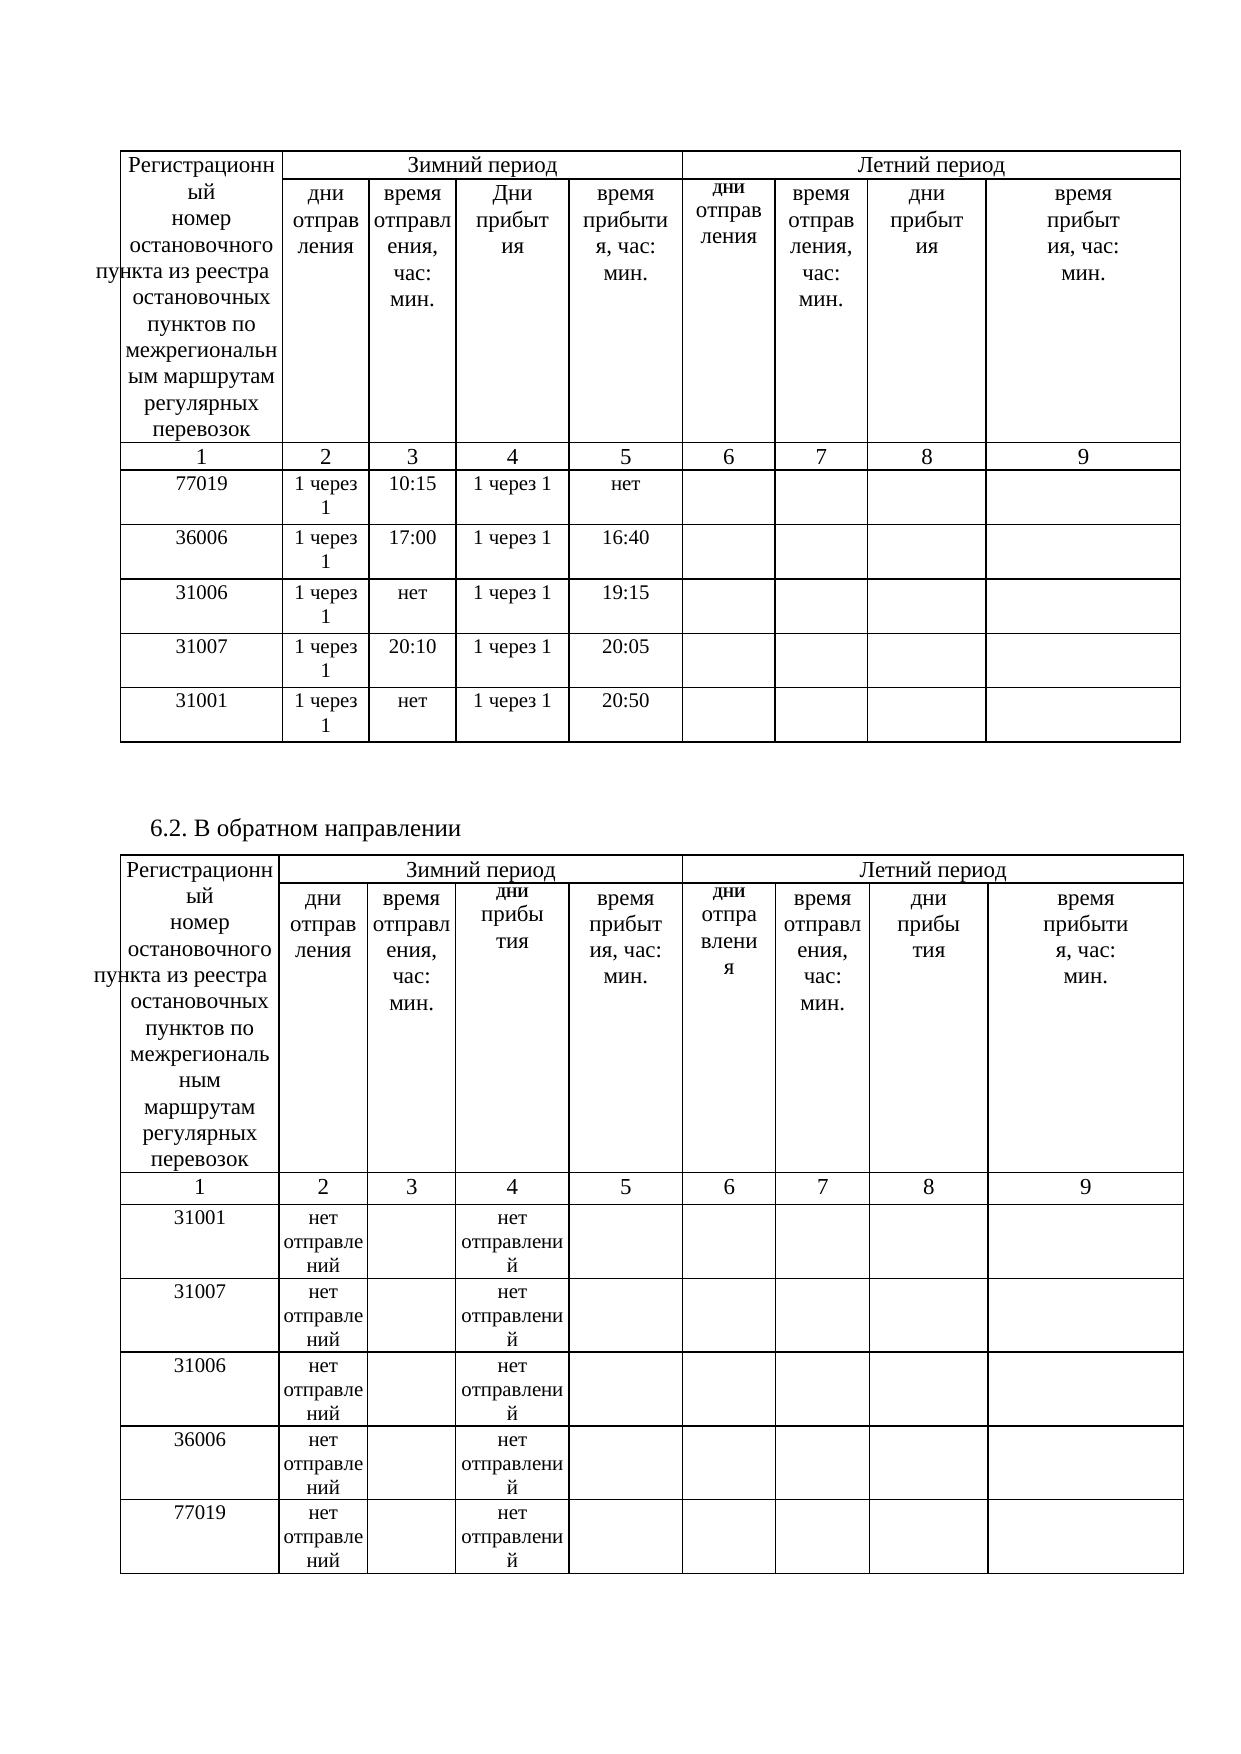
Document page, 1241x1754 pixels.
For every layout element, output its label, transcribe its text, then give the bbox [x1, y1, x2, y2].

table_cell ДНИ отпра влени я [683, 884, 775, 1172]
table_cell [683, 688, 774, 741]
table_cell нет [370, 580, 455, 632]
table_cell 1 через 1 [457, 471, 568, 524]
table_cell дни прибы тия [870, 884, 987, 1172]
table_cell 6 [683, 1173, 775, 1204]
table_cell время отправл ения, час: мин. [776, 884, 869, 1172]
table_cell [683, 525, 774, 578]
table_cell нет отправлений [456, 1279, 568, 1351]
table_cell [776, 1500, 869, 1572]
table_cell [368, 1500, 455, 1572]
table_cell нет отправлений [280, 1500, 367, 1572]
table_cell 5 [570, 1173, 682, 1204]
table_cell 1 через 1 [283, 688, 368, 741]
table_cell 1 через 1 [283, 471, 368, 524]
table_cell дни прибыт ия [868, 180, 985, 441]
table_cell нет [570, 471, 682, 524]
table_cell 2 [280, 1173, 367, 1204]
table_cell время прибыти я, час: мин. [989, 884, 1183, 1172]
table_cell [987, 688, 1180, 741]
table_cell 7 [776, 443, 867, 469]
table_cell Дни прибыт ия [457, 180, 568, 441]
table_header Регистрационный номер остановочного пункта из реестра остановочных пунктов по межрегиональным маршрутам регулярных перевозок [121, 152, 282, 441]
table_cell [868, 634, 985, 687]
table_cell 6 [683, 443, 774, 469]
table_cell [868, 471, 985, 524]
table_cell 1 через 1 [457, 688, 568, 741]
table_cell [570, 1500, 682, 1572]
table_cell [868, 580, 985, 632]
table_cell 4 [457, 443, 568, 469]
table_cell [776, 688, 867, 741]
table_cell [570, 1353, 682, 1425]
table_cell нет отправлений [456, 1500, 568, 1572]
table_cell [570, 1279, 682, 1351]
table_cell 3 [370, 443, 455, 469]
table_cell [683, 1353, 775, 1425]
table_cell время отправл ения, час: мин. [370, 180, 455, 441]
table_cell 5 [570, 443, 682, 469]
table_cell время прибыт ия, час: мин. [987, 180, 1180, 441]
table_cell 17:00 [370, 525, 455, 578]
table_cell [987, 471, 1180, 524]
table_cell 1 через 1 [283, 580, 368, 632]
table_header Летний период [683, 856, 1183, 882]
table_cell 10:15 [370, 471, 455, 524]
table_cell [776, 580, 867, 632]
table_cell 31007 [121, 634, 282, 687]
table_cell время прибыт ия, час: мин. [570, 884, 682, 1172]
table_cell ДНИ отправ ления [683, 180, 774, 441]
table_cell нет отправлений [280, 1279, 367, 1351]
table_cell 20:50 [570, 688, 682, 741]
table_cell 2 [283, 443, 368, 469]
table_cell [989, 1500, 1183, 1572]
table_cell нет [370, 688, 455, 741]
table_cell 1 [121, 443, 282, 469]
table_cell [683, 580, 774, 632]
table_cell [683, 634, 774, 687]
table_cell 77019 [121, 471, 282, 524]
table_cell [989, 1279, 1183, 1351]
table_cell [870, 1205, 987, 1277]
table_cell нет отправлений [280, 1205, 367, 1277]
table_cell [368, 1279, 455, 1351]
table_cell [683, 1205, 775, 1277]
table_cell 31001 [121, 688, 282, 741]
table_cell 1 через 1 [457, 580, 568, 632]
table_cell ДНИ прибы тия [456, 884, 568, 1172]
table_cell время отправл ения, час: мин. [368, 884, 455, 1172]
table_cell [368, 1427, 455, 1499]
table_cell нет отправлений [280, 1427, 367, 1499]
table_cell 20:10 [370, 634, 455, 687]
table_cell 4 [456, 1173, 568, 1204]
table_cell [570, 1427, 682, 1499]
table_cell 1 через 1 [283, 525, 368, 578]
table_cell 1 через 1 [283, 634, 368, 687]
table_header Регистрационный номер остановочного пункта из реестра остановочных пунктов по межрегиональным маршрутам регулярных перевозок [121, 856, 278, 1172]
table_cell [570, 1205, 682, 1277]
table_cell 36006 [121, 1427, 278, 1499]
table_cell [776, 1353, 869, 1425]
table_cell [776, 471, 867, 524]
table_cell [989, 1353, 1183, 1425]
table_cell 36006 [121, 525, 282, 578]
table_cell 1 через 1 [457, 634, 568, 687]
table_cell 20:05 [570, 634, 682, 687]
table_cell [368, 1353, 455, 1425]
table_cell нет отправлений [456, 1427, 568, 1499]
table_cell [683, 1427, 775, 1499]
table_cell 9 [987, 443, 1180, 469]
table_cell 19:15 [570, 580, 682, 632]
table_cell [683, 471, 774, 524]
table_cell [870, 1427, 987, 1499]
table_cell время прибыти я, час: мин. [570, 180, 682, 441]
table_cell 1 через 1 [457, 525, 568, 578]
table_cell [989, 1205, 1183, 1277]
table_cell [989, 1427, 1183, 1499]
table_cell дни отправ ления [280, 884, 367, 1172]
table_cell 7 [776, 1173, 869, 1204]
table_cell 31006 [121, 1353, 278, 1425]
table_cell 9 [989, 1173, 1183, 1204]
table_cell [987, 525, 1180, 578]
table_cell 31007 [121, 1279, 278, 1351]
table_cell [776, 634, 867, 687]
table_cell дни отправ ления [283, 180, 368, 441]
table_cell нет отправлений [456, 1205, 568, 1277]
table_cell [776, 1427, 869, 1499]
table_cell 3 [368, 1173, 455, 1204]
table_cell [868, 688, 985, 741]
table_cell нет отправлений [280, 1353, 367, 1425]
table_cell [870, 1279, 987, 1351]
table_cell [776, 525, 867, 578]
table_cell [776, 1279, 869, 1351]
table_cell [368, 1205, 455, 1277]
table_cell 1 [121, 1173, 278, 1204]
table_cell 8 [870, 1173, 987, 1204]
table_cell 77019 [121, 1500, 278, 1572]
table_cell [776, 1205, 869, 1277]
table_cell [987, 634, 1180, 687]
table_cell [870, 1500, 987, 1572]
table_cell 8 [868, 443, 985, 469]
table_cell [868, 525, 985, 578]
table_cell 31006 [121, 580, 282, 632]
table_header Зимний период [280, 856, 682, 882]
table_cell 16:40 [570, 525, 682, 578]
table_cell 31001 [121, 1205, 278, 1277]
table_cell время отправ ления, час: мин. [776, 180, 867, 441]
text 6.2. В обратном направлении [150, 813, 1090, 842]
table_cell [987, 580, 1180, 632]
table_cell [870, 1353, 987, 1425]
table_cell нет отправлений [456, 1353, 568, 1425]
table_cell [683, 1500, 775, 1572]
table_header Зимний период [283, 152, 682, 178]
table_cell [683, 1279, 775, 1351]
table_header Летний период [683, 152, 1180, 178]
